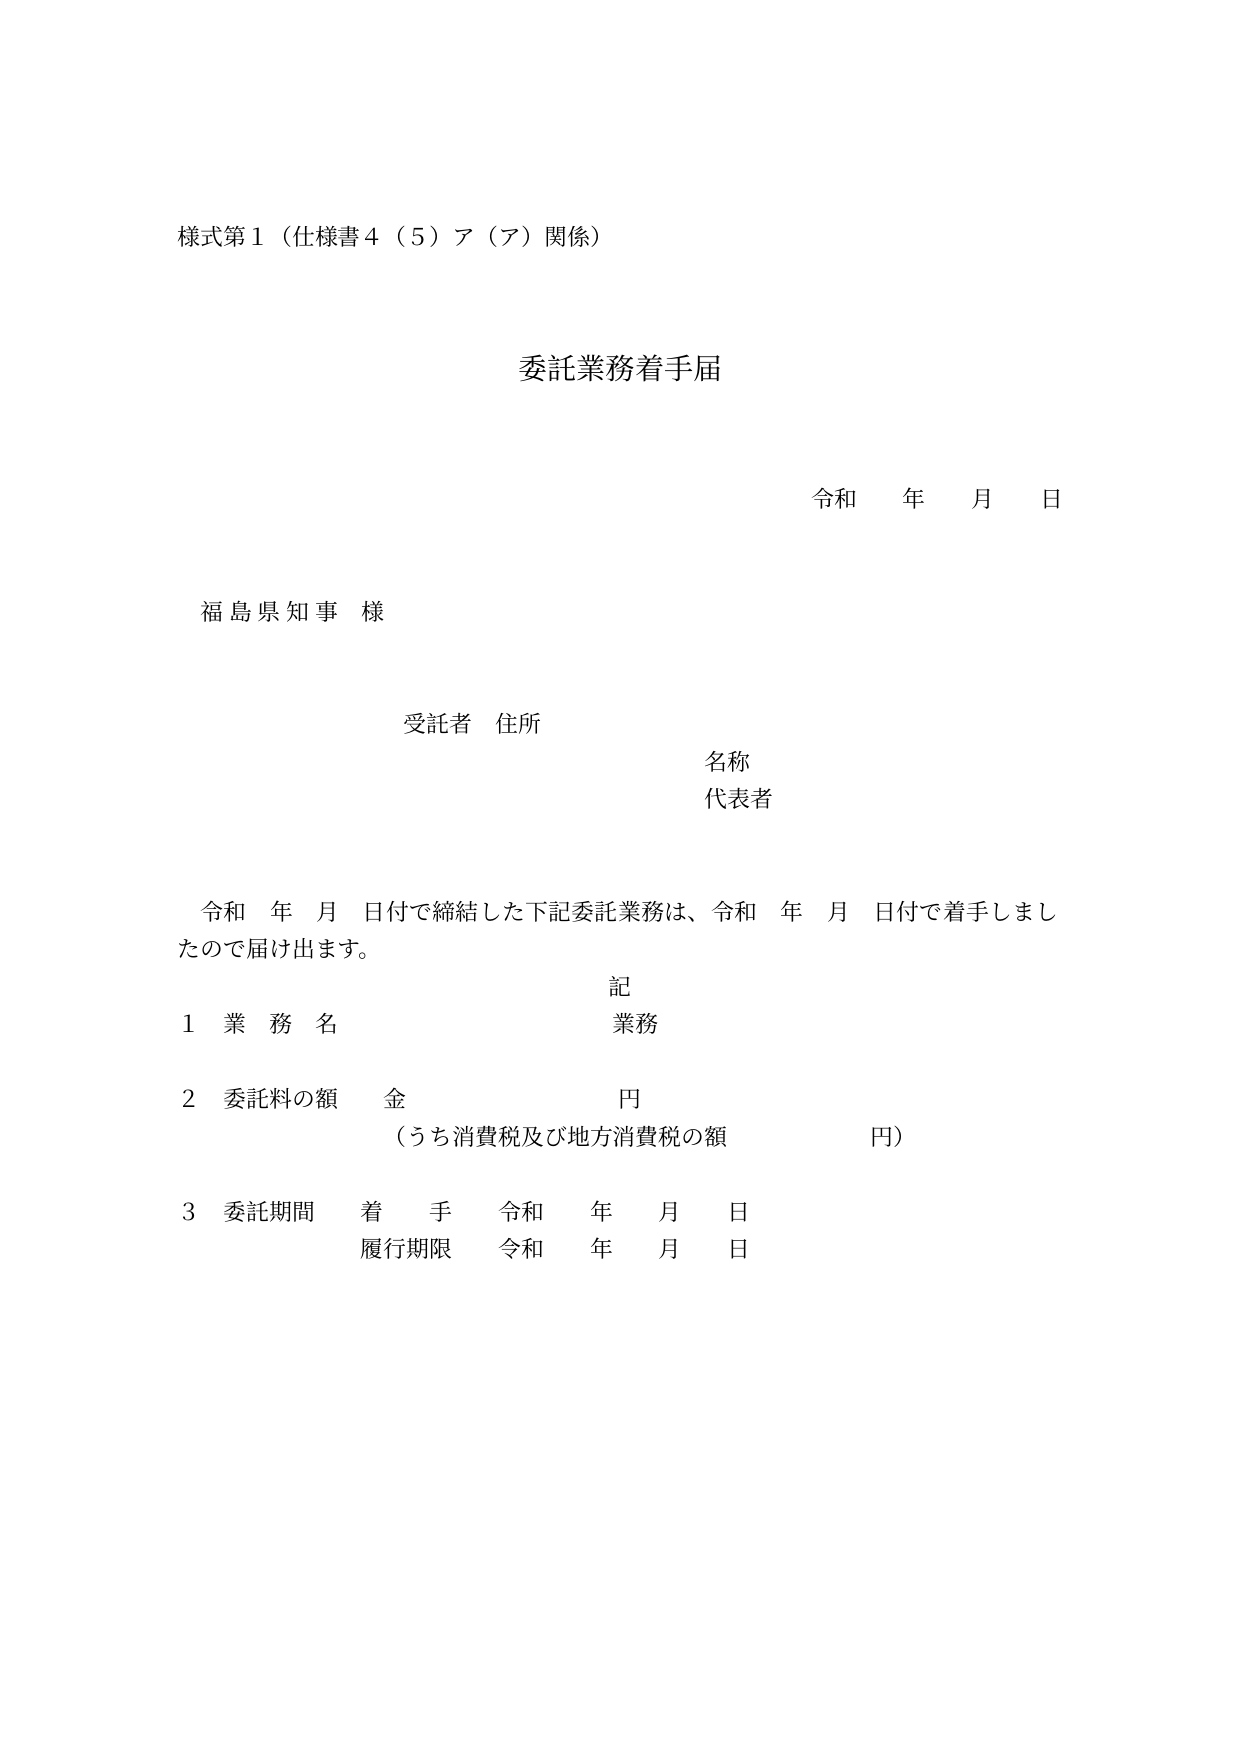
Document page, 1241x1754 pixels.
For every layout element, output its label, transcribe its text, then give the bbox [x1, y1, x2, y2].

text 受託者 住所 [177, 704, 1063, 742]
text 名称 [177, 742, 1063, 779]
text 委託業務着手届 [177, 329, 1063, 404]
text 令和 年 月 日付で締結した下記委託業務は、令和 年 月 日付で着手しましたので届け出ます。 [177, 892, 1063, 967]
text 令和 年 月 日 [177, 479, 1063, 517]
text ２ 委託料の額 金 円 [177, 1079, 1063, 1117]
text １ 業 務 名 業務 [177, 1004, 1063, 1042]
text 代表者 [177, 779, 1063, 817]
text （うち消費税及び地方消費税の額 円） [177, 1117, 1063, 1154]
text 福 島 県 知 事 様 [177, 592, 1063, 629]
text 様式第１（仕様書４（５）ア（ア）関係） [177, 217, 1063, 254]
text 記 [177, 967, 1063, 1004]
text ３ 委託期間 着 手 令和 年 月 日 [177, 1192, 1063, 1229]
text 履行期限 令和 年 月 日 [177, 1229, 1063, 1267]
